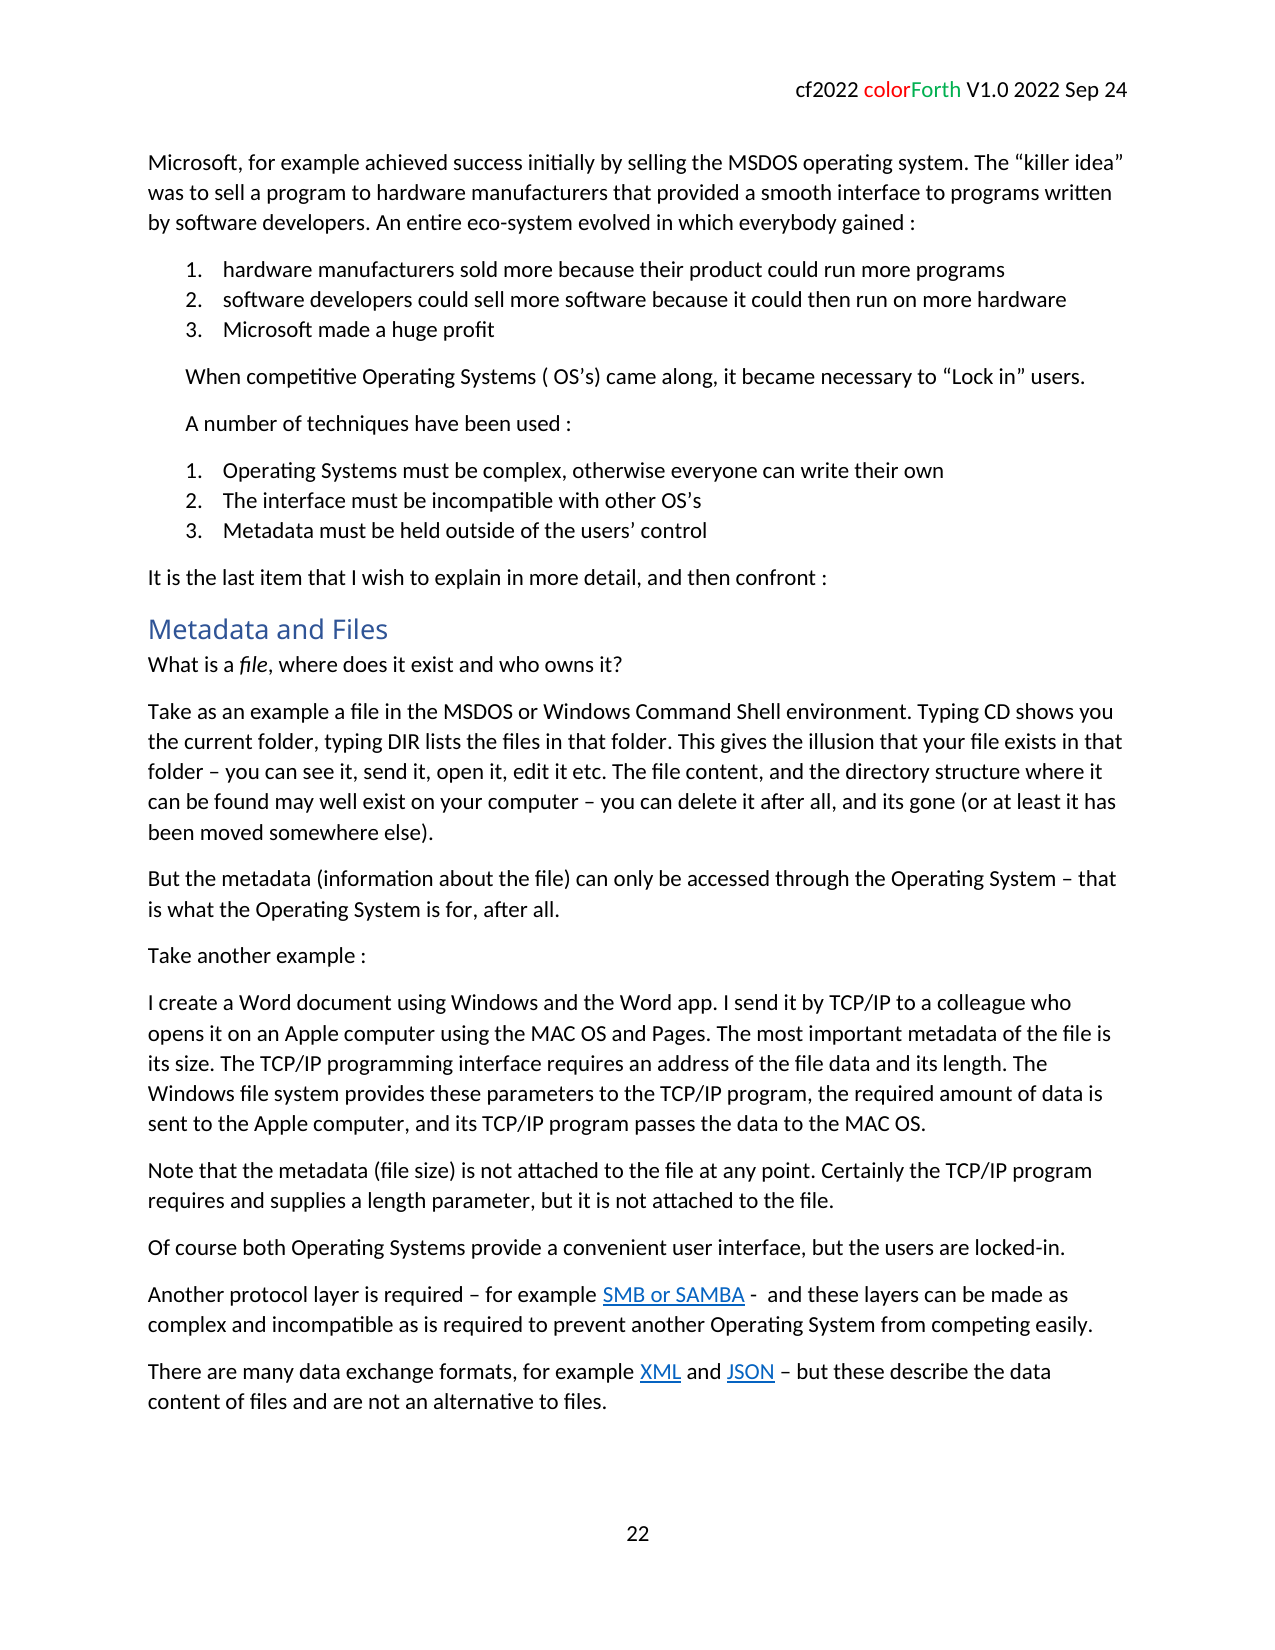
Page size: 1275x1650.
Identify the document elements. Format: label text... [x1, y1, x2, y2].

list Metadata must be held outside of the users’ control [185, 516, 1127, 544]
list Microsoft made a huge profit [185, 315, 1127, 343]
list hardware manufacturers sold more because their product could run more programs [185, 255, 1127, 283]
text Of course both Operating Systems provide a convenient user interface, but the users are locked-in. [148, 1233, 1127, 1261]
text Microsoft, for example achieved success initially by selling the MSDOS operating system. The “killer idea” was to sell a program to hardware manufacturers that provided a smooth interface to programs written by software developers. An entire eco-system evolved in which everybody gained : [148, 148, 1127, 236]
text When competitive Operating Systems ( OS’s) came along, it became necessary to “Lock in” users. [185, 362, 1127, 390]
text Note that the metadata (file size) is not attached to the file at any point. Certainly the TCP/IP program requires and supplies a length parameter, but it is not attached to the file. [148, 1156, 1127, 1214]
subtitle Metadata and Files [148, 610, 1127, 647]
text There are many data exchange formats, for example XML and JSON – but these describe the data content of files and are not an alternative to files. [148, 1357, 1127, 1415]
text Another protocol layer is required – for example SMB or SAMBA - and these layers can be made as complex and incompatible as is required to prevent another Operating System from competing easily. [148, 1280, 1127, 1338]
text But the metadata (information about the file) can only be accessed through the Operating System – that is what the Operating System is for, after all. [148, 864, 1127, 923]
text What is a file, where does it exist and who owns it? [148, 650, 1127, 678]
text It is the last item that I wish to explain in more detail, and then confront : [148, 563, 1127, 591]
text Take another example : [148, 942, 1127, 969]
list The interface must be incompatible with other OS’s [185, 486, 1127, 514]
text A number of techniques have been used : [185, 409, 1127, 437]
list software developers could sell more software because it could then run on more hardware [185, 285, 1127, 313]
text Take as an example a file in the MSDOS or Windows Command Shell environment. Typing CD shows you the current folder, typing DIR lists the files in that folder. This gives the illusion that your file exists in that folder – you can see it, send it, open it, edit it etc. The file content, and the directory structure where it can be found may well exist on your computer – you can delete it after all, and its gone (or at least it has been moved somewhere else). [148, 697, 1127, 846]
list Operating Systems must be complex, otherwise everyone can write their own [185, 456, 1127, 484]
text I create a Word document using Windows and the Word app. I send it by TCP/IP to a colleague who opens it on an Apple computer using the MAC OS and Pages. The most important metadata of the file is its size. The TCP/IP programming interface requires an address of the file data and its length. The Windows file system provides these parameters to the TCP/IP program, the required amount of data is sent to the Apple computer, and its TCP/IP program passes the data to the MAC OS. [148, 988, 1127, 1137]
